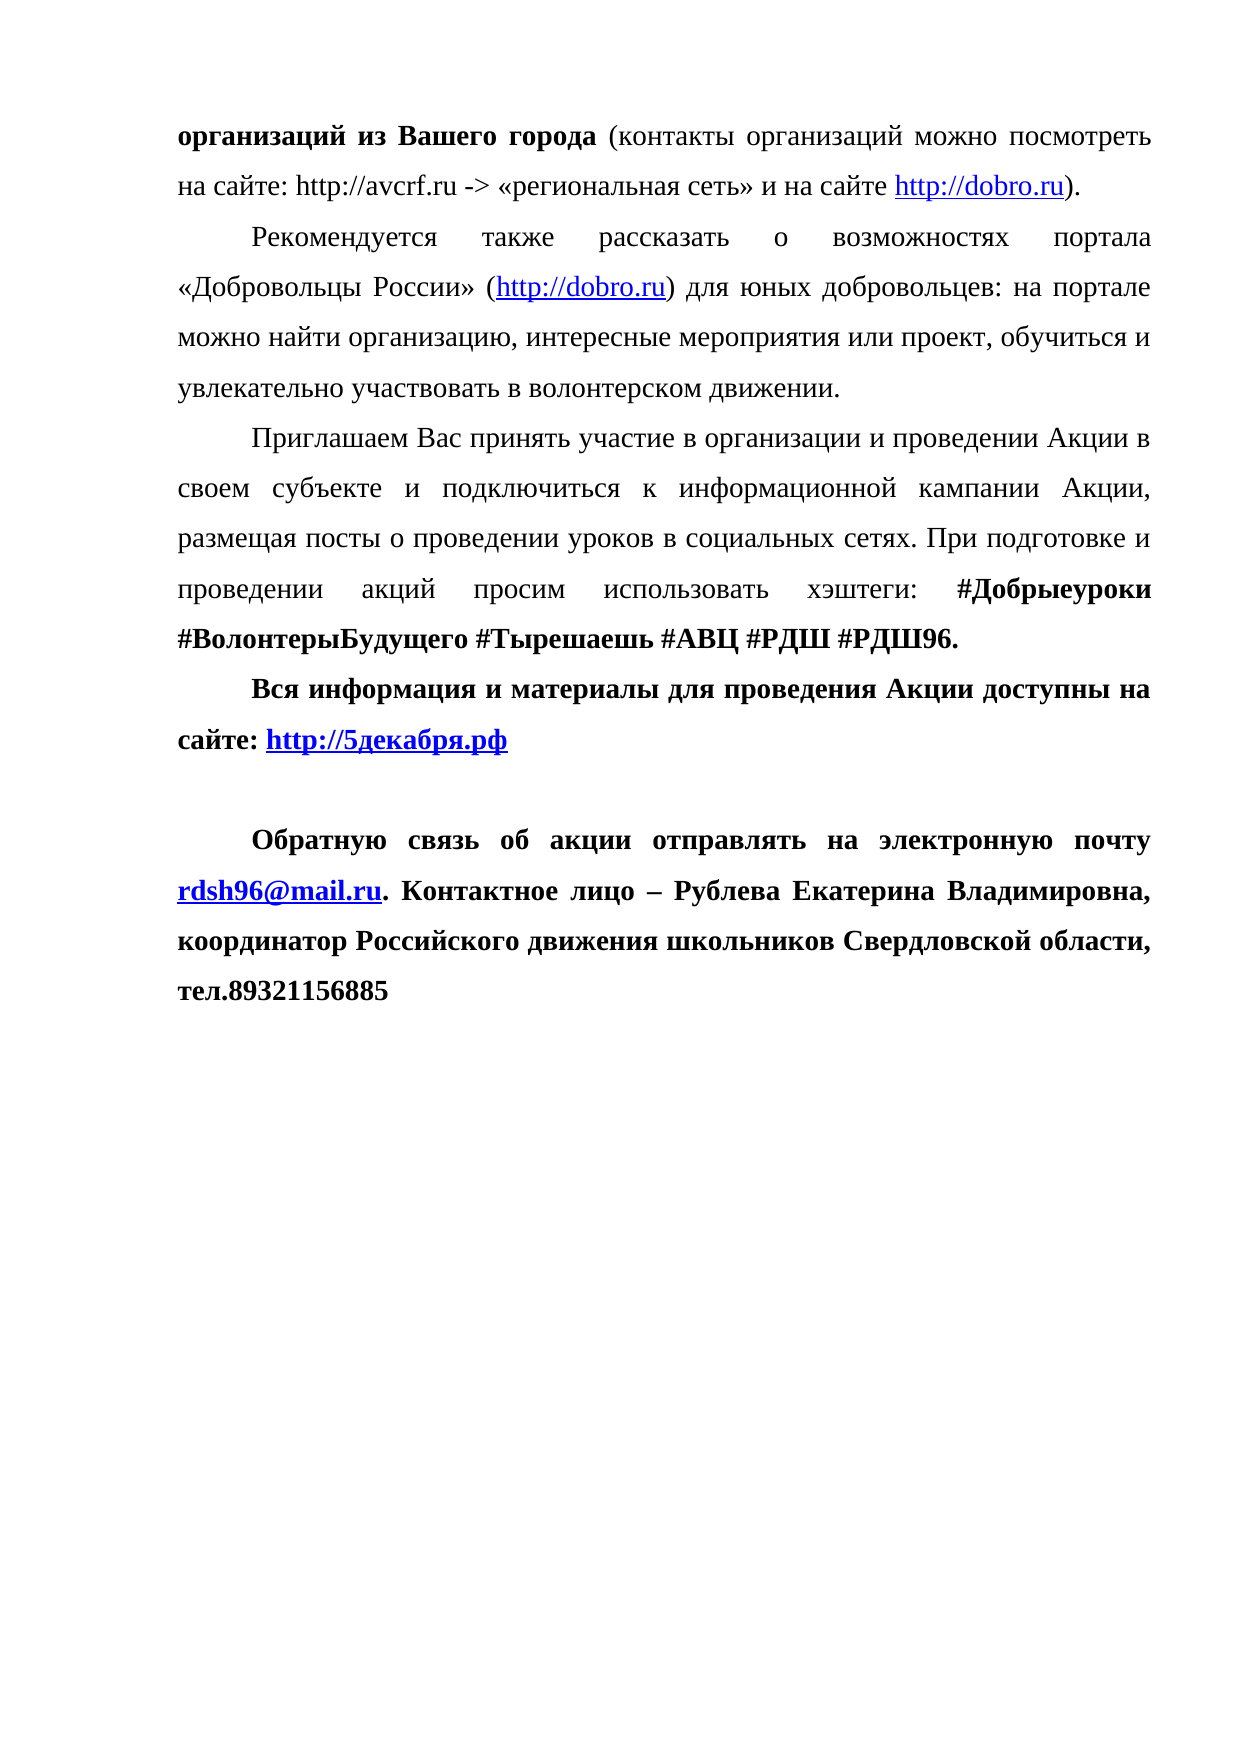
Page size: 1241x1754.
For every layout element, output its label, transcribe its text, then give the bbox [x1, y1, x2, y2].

text Приглашаем Вас принять участие в организации и проведении Акции в своем субъекте и подключиться к информационной кампании Акции, размещая посты о проведении уроков в социальных сетях. При подготовке и проведении акций просим использовать хэштеги: #Добрыеуроки #ВолонтерыБудущего #Тырешаешь #АВЦ #РДШ #РДШ96. [177, 420, 1152, 655]
text Рекомендуется также рассказать о возможностях портала «Добровольцы России» (http://dobro.ru) для юных добровольцев: на портале можно найти организацию, интересные мероприятия или проект, обучиться и увлекательно участвовать в волонтерском движении. [177, 219, 1152, 403]
text Вся информация и материалы для проведения Акции доступны на сайте: http://5декабря.рф [177, 672, 1152, 755]
text Обратную связь об акции отправлять на электронную почту rdsh96@mail.ru. Контактное лицо – Рублева Екатерина Владимировна, координатор Российского движения школьников Свердловской области, тел.89321156885 [177, 822, 1152, 1007]
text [177, 118, 1152, 202]
